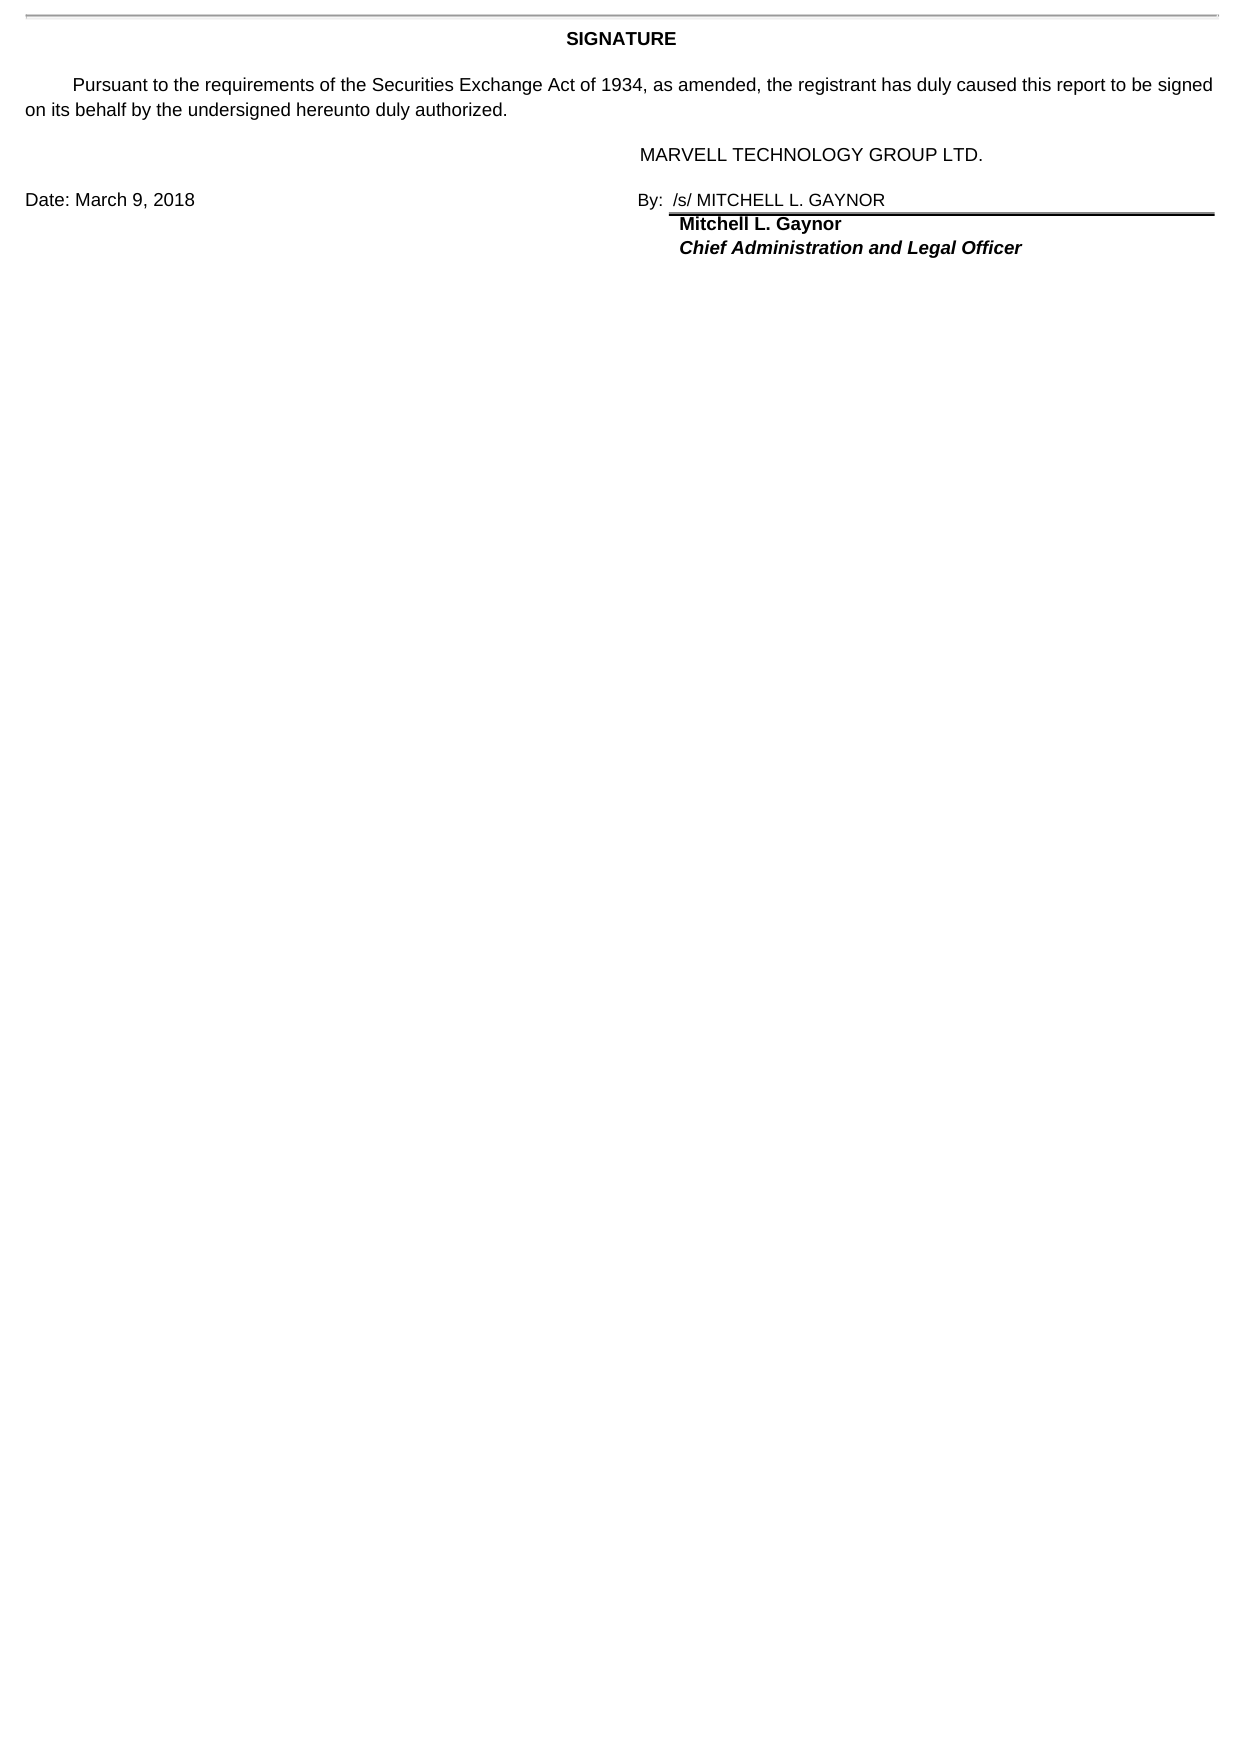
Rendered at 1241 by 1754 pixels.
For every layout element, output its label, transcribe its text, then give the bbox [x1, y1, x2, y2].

text MARVELL TECHNOLOGY GROUP LTD. [639, 144, 1215, 165]
picture [668, 212, 1215, 216]
text Pursuant to the requirements of the Securities Exchange Act of 1934, as amended, the registrant has duly caused this report to be signed on its behalf by the undersigned hereunto duly authorized. [25, 73, 1215, 120]
picture [23, 14, 1220, 21]
text SIGNATURE [25, 28, 1217, 50]
text Mitchell L. Gaynor [679, 213, 1215, 234]
text Chief Administration and Legal Officer [679, 237, 1215, 258]
text Date: March 9, 2018 By: /s/ MITCHELL L. GAYNOR [25, 189, 1215, 210]
